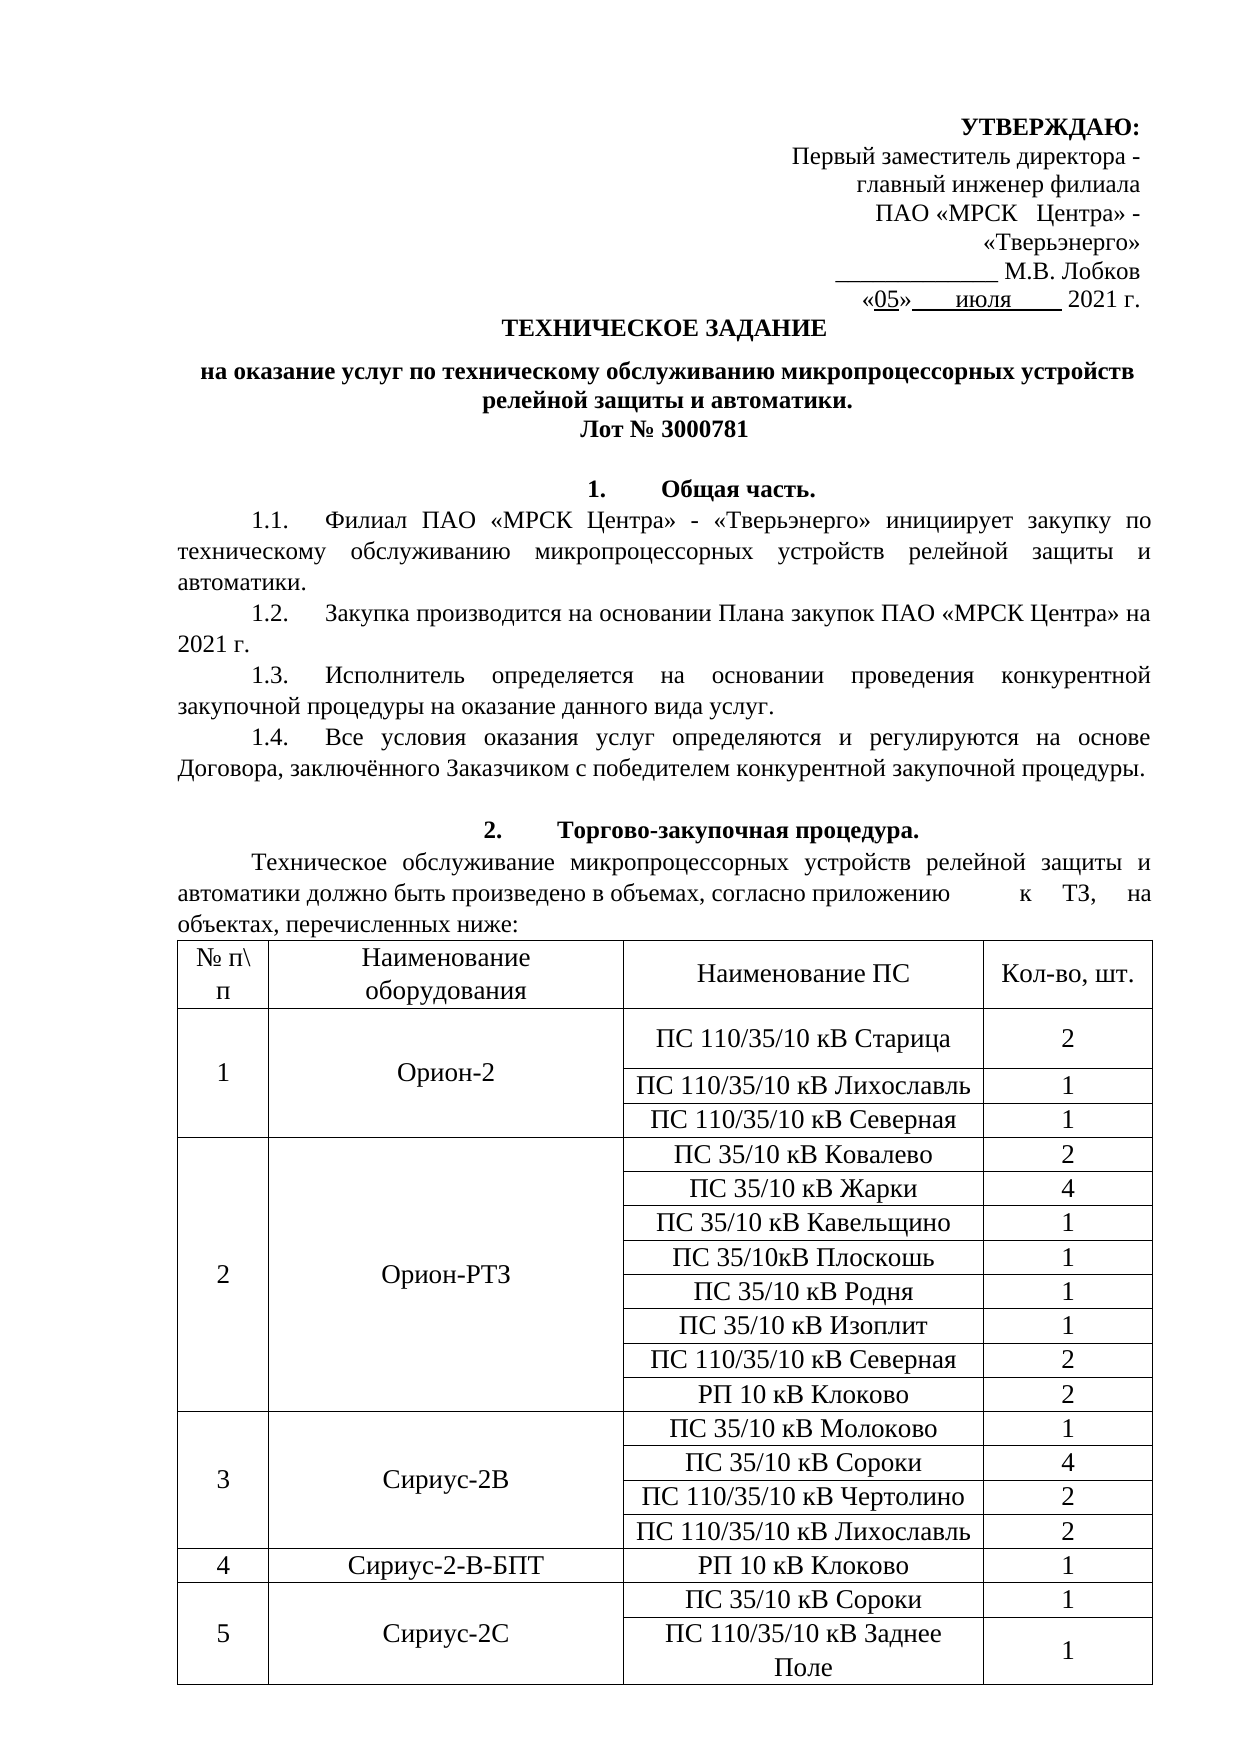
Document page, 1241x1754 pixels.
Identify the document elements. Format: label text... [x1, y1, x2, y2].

table_cell ПС 110/35/10 кВ Северная [624, 1104, 983, 1137]
text Лот № 3000781 [177, 414, 1152, 443]
table_header Наименование ПС [624, 941, 983, 1008]
table_cell ПС 35/10кВ Плоскошь [624, 1241, 983, 1274]
table_cell Сириус-2-В-БПТ [269, 1549, 623, 1582]
table_cell 1 [984, 1104, 1152, 1137]
table_cell 4 [178, 1549, 268, 1582]
table_cell ПС 110/35/10 кВ Лихославль [624, 1515, 983, 1548]
table_cell 1 [984, 1241, 1152, 1274]
table_cell 2 [984, 1378, 1152, 1411]
table_cell ПС 110/35/10 кВ Заднее Поле [624, 1618, 983, 1684]
list Все условия оказания услуг определяются и регулируются на основе Договора, заключённого Заказчиком с победителем конкурентной закупочной процедуры. [177, 722, 1152, 782]
table_header Наименование оборудования [269, 941, 623, 1008]
table_cell 4 [984, 1172, 1152, 1205]
table_cell 1 [984, 1549, 1152, 1582]
list Закупка производится на основании Плана закупок ПАО «МРСК Центра» на 2021 г. [177, 598, 1152, 658]
table_cell 2 [984, 1481, 1152, 1514]
table_cell 1 [984, 1583, 1152, 1617]
text на оказание услуг по техническому обслуживанию микропроцессорных устройств релейной защиты и автоматики. [183, 356, 1152, 414]
table_cell Орион-РТЗ [269, 1138, 623, 1411]
table_cell 1 [178, 1009, 268, 1137]
table_cell Орион-2 [269, 1009, 623, 1137]
table_cell ПС 35/10 кВ Сороки [624, 1446, 983, 1479]
table_cell 3 [178, 1412, 268, 1548]
table_header УТВЕРЖДАЮ: Первый заместитель директора - главный инженер филиала ПАО «МРСК Центра» - «Тверьэнерго» _____________ М.В. Лобков «05» ___июля____ 2021 г. [623, 112, 1152, 313]
table_cell 2 [984, 1009, 1152, 1068]
list Торгово-закупочная процедура. [177, 816, 1152, 844]
table_cell Сириус-2С [269, 1583, 623, 1684]
table_header Кол-во, шт. [984, 941, 1152, 1008]
table_cell ПС 35/10 кВ Молоково [624, 1412, 983, 1445]
table_cell ПС 35/10 кВ Изоплит [624, 1309, 983, 1342]
list Исполнитель определяется на основании проведения конкурентной закупочной процедуры на оказание данного вида услуг. [177, 660, 1152, 720]
list Филиал ПАО «МРСК Центра» - «Тверьэнерго» инициирует закупку по техническому обслуживанию микропроцессорных устройств релейной защиты и автоматики. [177, 505, 1152, 596]
text ТЕХНИЧЕСКОЕ ЗАДАНИЕ [177, 313, 1152, 342]
table_cell 1 [984, 1206, 1152, 1239]
table_cell 2 [984, 1344, 1152, 1377]
table_cell ПС 110/35/10 кВ Старица [624, 1009, 983, 1068]
table_cell ПС 110/35/10 кВ Северная [624, 1344, 983, 1377]
table_cell РП 10 кВ Клоково [624, 1549, 983, 1582]
table_cell ПС 110/35/10 кВ Чертолино [624, 1481, 983, 1514]
table_cell 2 [984, 1515, 1152, 1548]
table_cell 1 [984, 1412, 1152, 1445]
table_header № п\п [178, 941, 268, 1008]
table_cell 2 [178, 1138, 268, 1411]
table_cell ПС 35/10 кВ Жарки [624, 1172, 983, 1205]
table_cell 1 [984, 1069, 1152, 1102]
table_cell 1 [984, 1618, 1152, 1684]
list Общая часть. [177, 474, 1152, 503]
table_cell ПС 35/10 кВ Кавельщино [624, 1206, 983, 1239]
table_cell РП 10 кВ Клоково [624, 1378, 983, 1411]
table_cell 2 [984, 1138, 1152, 1171]
table_cell ПС 110/35/10 кВ Лихославль [624, 1069, 983, 1102]
text Техническое обслуживание микропроцессорных устройств релейной защиты и автоматики должно быть произведено в объемах, согласно приложению к ТЗ, на объектах, перечисленных ниже: [177, 847, 1152, 937]
table_cell 1 [984, 1275, 1152, 1308]
table_cell 4 [984, 1446, 1152, 1479]
table_cell ПС 35/10 кВ Родня [624, 1275, 983, 1308]
table_cell Сириус-2В [269, 1412, 623, 1548]
table_cell ПС 35/10 кВ Сороки [624, 1583, 983, 1617]
table_cell 5 [178, 1583, 268, 1684]
table_cell ПС 35/10 кВ Ковалево [624, 1138, 983, 1171]
table_cell 1 [984, 1309, 1152, 1342]
